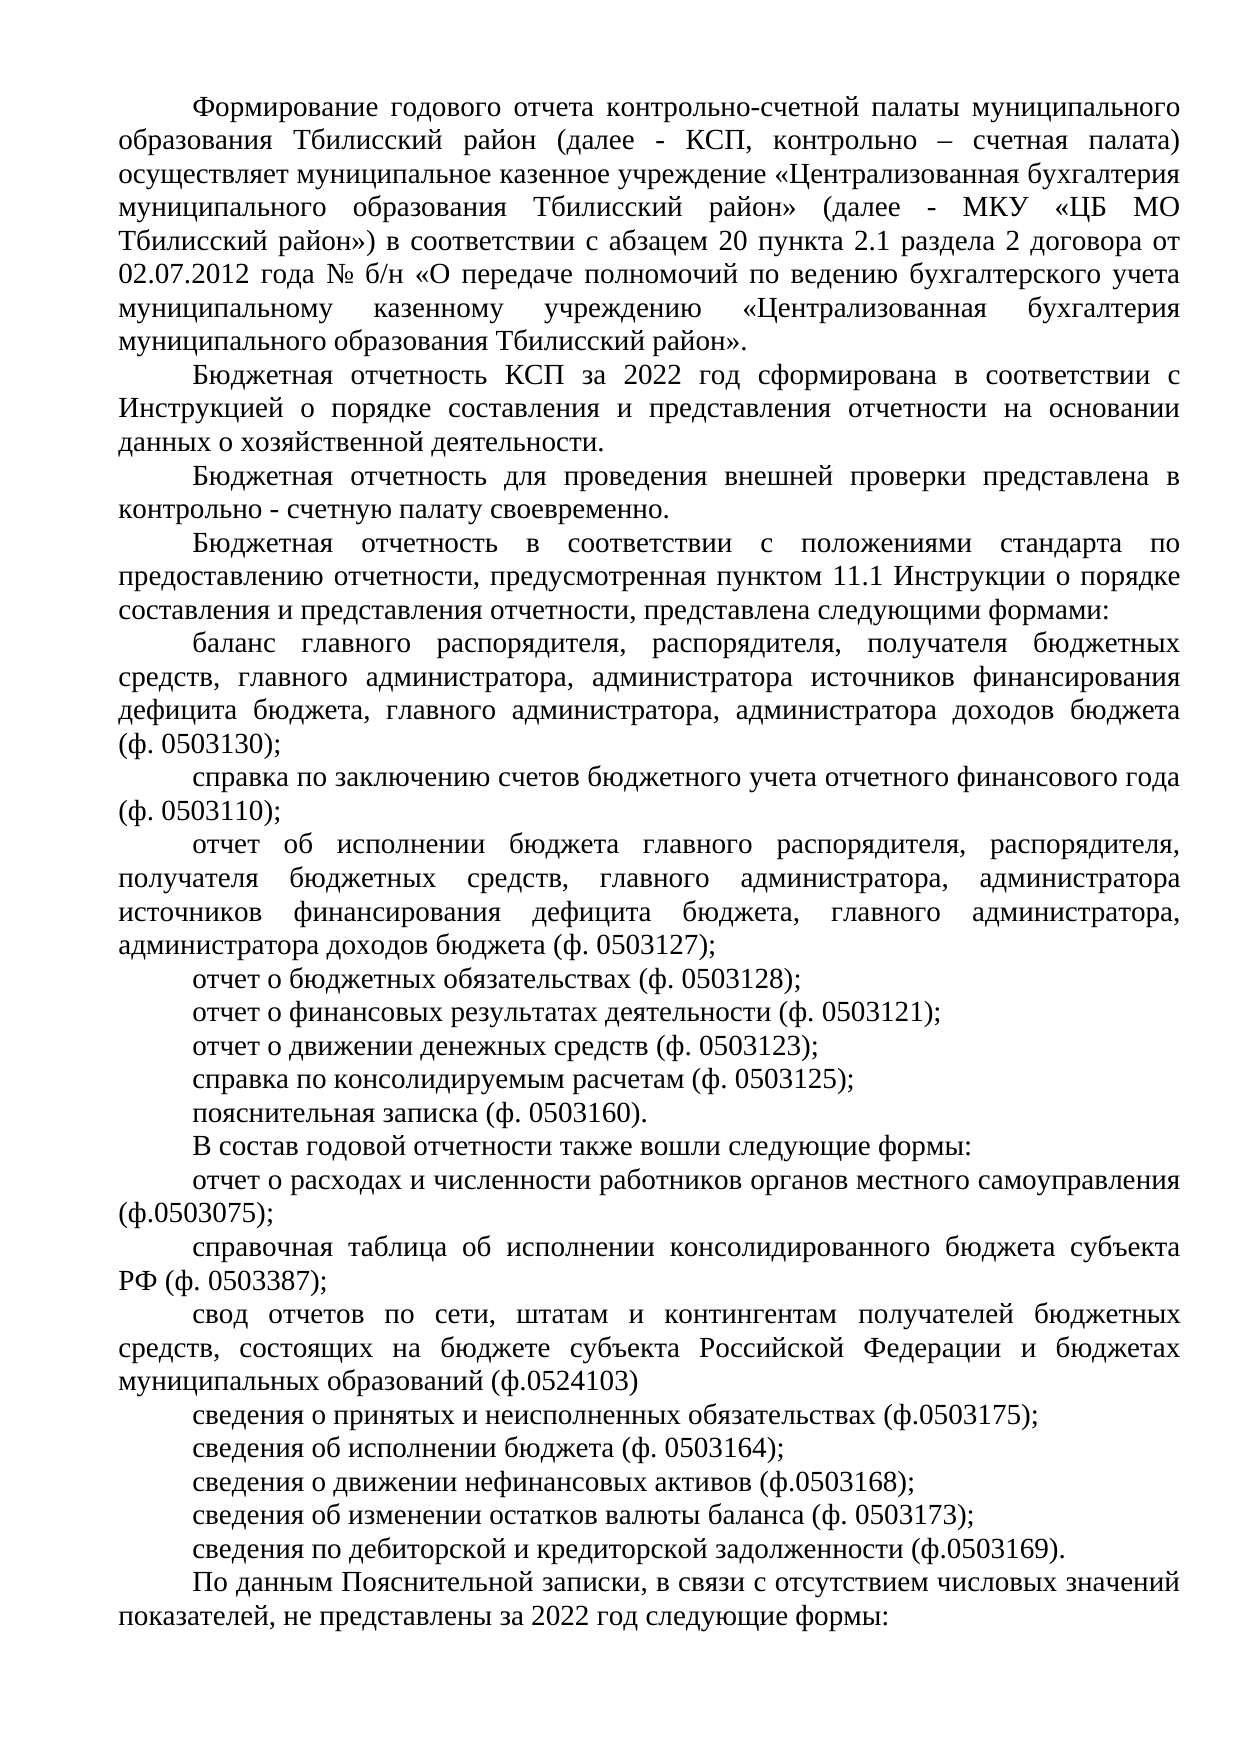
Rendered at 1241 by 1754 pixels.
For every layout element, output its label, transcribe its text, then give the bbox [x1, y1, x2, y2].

text справка по консолидируемым расчетам (ф. 0503125); [118, 1061, 1181, 1095]
text сведения об изменении остатков валюты баланса (ф. 0503173); [118, 1497, 1181, 1531]
text отчет о движении денежных средств (ф. 0503123); [118, 1028, 1181, 1061]
text Бюджетная отчетность для проведения внешней проверки представлена в контрольно - счетную палату своевременно. [118, 458, 1181, 525]
text В состав годовой отчетности также вошли следующие формы: [118, 1128, 1181, 1162]
text По данным Пояснительной записки, в связи с отсутствием числовых значений показателей, не представлены за 2022 год следующие формы: [118, 1564, 1181, 1632]
text сведения о движении нефинансовых активов (ф.0503168); [118, 1464, 1181, 1497]
text отчет об исполнении бюджета главного распорядителя, распорядителя, получателя бюджетных средств, главного администратора, администратора источников финансирования дефицита бюджета, главного администратора, администратора доходов бюджета (ф. 0503127); [118, 827, 1181, 961]
text сведения о принятых и неисполненных обязательствах (ф.0503175); [118, 1397, 1181, 1430]
text сведения по дебиторской и кредиторской задолженности (ф.0503169). [118, 1531, 1181, 1564]
text отчет о расходах и численности работников органов местного самоуправления (ф.0503075); [118, 1162, 1181, 1229]
text Бюджетная отчетность КСП за 2022 год сформирована в соответствии с Инструкцией о порядке составления и представления отчетности на основании данных о хозяйственной деятельности. [118, 357, 1181, 458]
text свод отчетов по сети, штатам и контингентам получателей бюджетных средств, состоящих на бюджете субъекта Российской Федерации и бюджетах муниципальных образований (ф.0524103) [118, 1296, 1181, 1397]
text отчет о финансовых результатах деятельности (ф. 0503121); [118, 994, 1181, 1028]
text отчет о бюджетных обязательствах (ф. 0503128); [118, 961, 1181, 994]
text сведения об исполнении бюджета (ф. 0503164); [118, 1430, 1181, 1464]
text баланс главного распорядителя, распорядителя, получателя бюджетных средств, главного администратора, администратора источников финансирования дефицита бюджета, главного администратора, администратора доходов бюджета (ф. 0503130); [118, 625, 1181, 759]
text пояснительная записка (ф. 0503160). [118, 1095, 1181, 1128]
text справка по заключению счетов бюджетного учета отчетного финансового года (ф. 0503110); [118, 759, 1181, 827]
text Бюджетная отчетность в соответствии с положениями стандарта по предоставлению отчетности, предусмотренная пунктом 11.1 Инструкции о порядке составления и представления отчетности, представлена следующими формами: [118, 525, 1181, 625]
text справочная таблица об исполнении консолидированного бюджета субъекта РФ (ф. 0503387); [118, 1229, 1181, 1296]
text Формирование годового отчета контрольно-счетной палаты муниципального образования Тбилисский район (далее - КСП, контрольно – счетная палата) осуществляет муниципальное казенное учреждение «Централизованная бухгалтерия муниципального образования Тбилисский район» (далее - МКУ «ЦБ МО Тбилисский район») в соответствии с абзацем 20 пункта 2.1 раздела 2 договора от 02.07.2012 года № б/н «О передаче полномочий по ведению бухгалтерского учета муниципальному казенному учреждению «Централизованная бухгалтерия муниципального образования Тбилисский район». [118, 89, 1181, 357]
